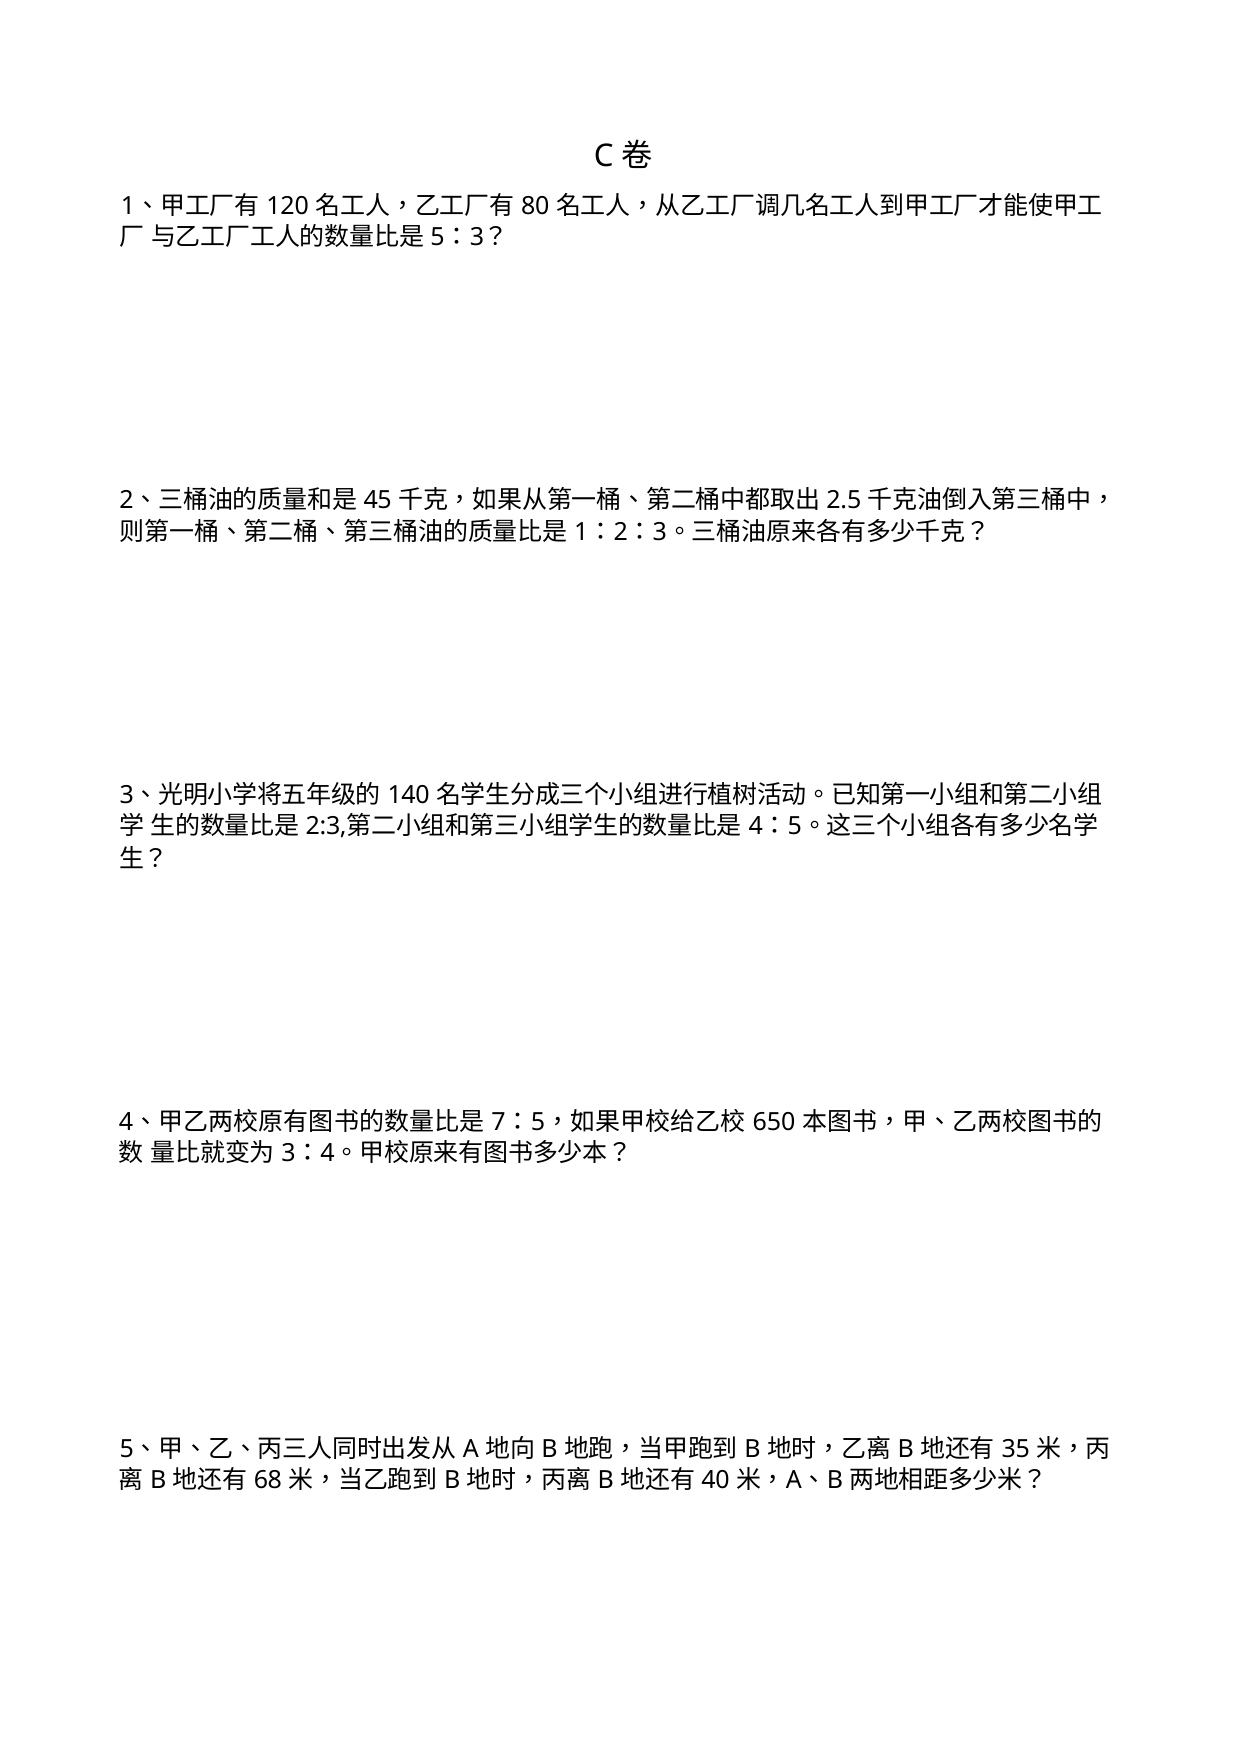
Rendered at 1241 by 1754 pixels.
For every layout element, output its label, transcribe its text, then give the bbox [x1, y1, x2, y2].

text C 卷 [594, 135, 1122, 175]
text 4、甲乙两校原有图书的数量比是 7：5，如果甲校给乙校 650 本图书，甲、乙两校图书的数 量比就变为 3：4。甲校原来有图书多少本？ [119, 1104, 1122, 1169]
text 2、三桶油的质量和是 45 千克，如果从第一桶、第二桶中都取出 2.5 千克油倒入第三桶中， 则第一桶、第二桶、第三桶油的质量比是 1：2：3。三桶油原来各有多少千克？ [119, 483, 1116, 548]
text 5、甲、乙、丙三人同时出发从 A 地向 B 地跑，当甲跑到 B 地时，乙离 B 地还有 35 米，丙离 B 地还有 68 米，当乙跑到 B 地时，丙离 B 地还有 40 米，A、B 两地相距多少米？ [118, 1431, 1118, 1496]
text 3、光明小学将五年级的 140 名学生分成三个小组进行植树活动。已知第一小组和第二小组学 生的数量比是 2:3,第二小组和第三小组学生的数量比是 4：5。这三个小组各有多少名学生？ [119, 777, 1122, 874]
text 1、甲工厂有 120 名工人，乙工厂有 80 名工人，从乙工厂调几名工人到甲工厂才能使甲工厂 与乙工厂工人的数量比是 5：3？ [119, 188, 1122, 253]
